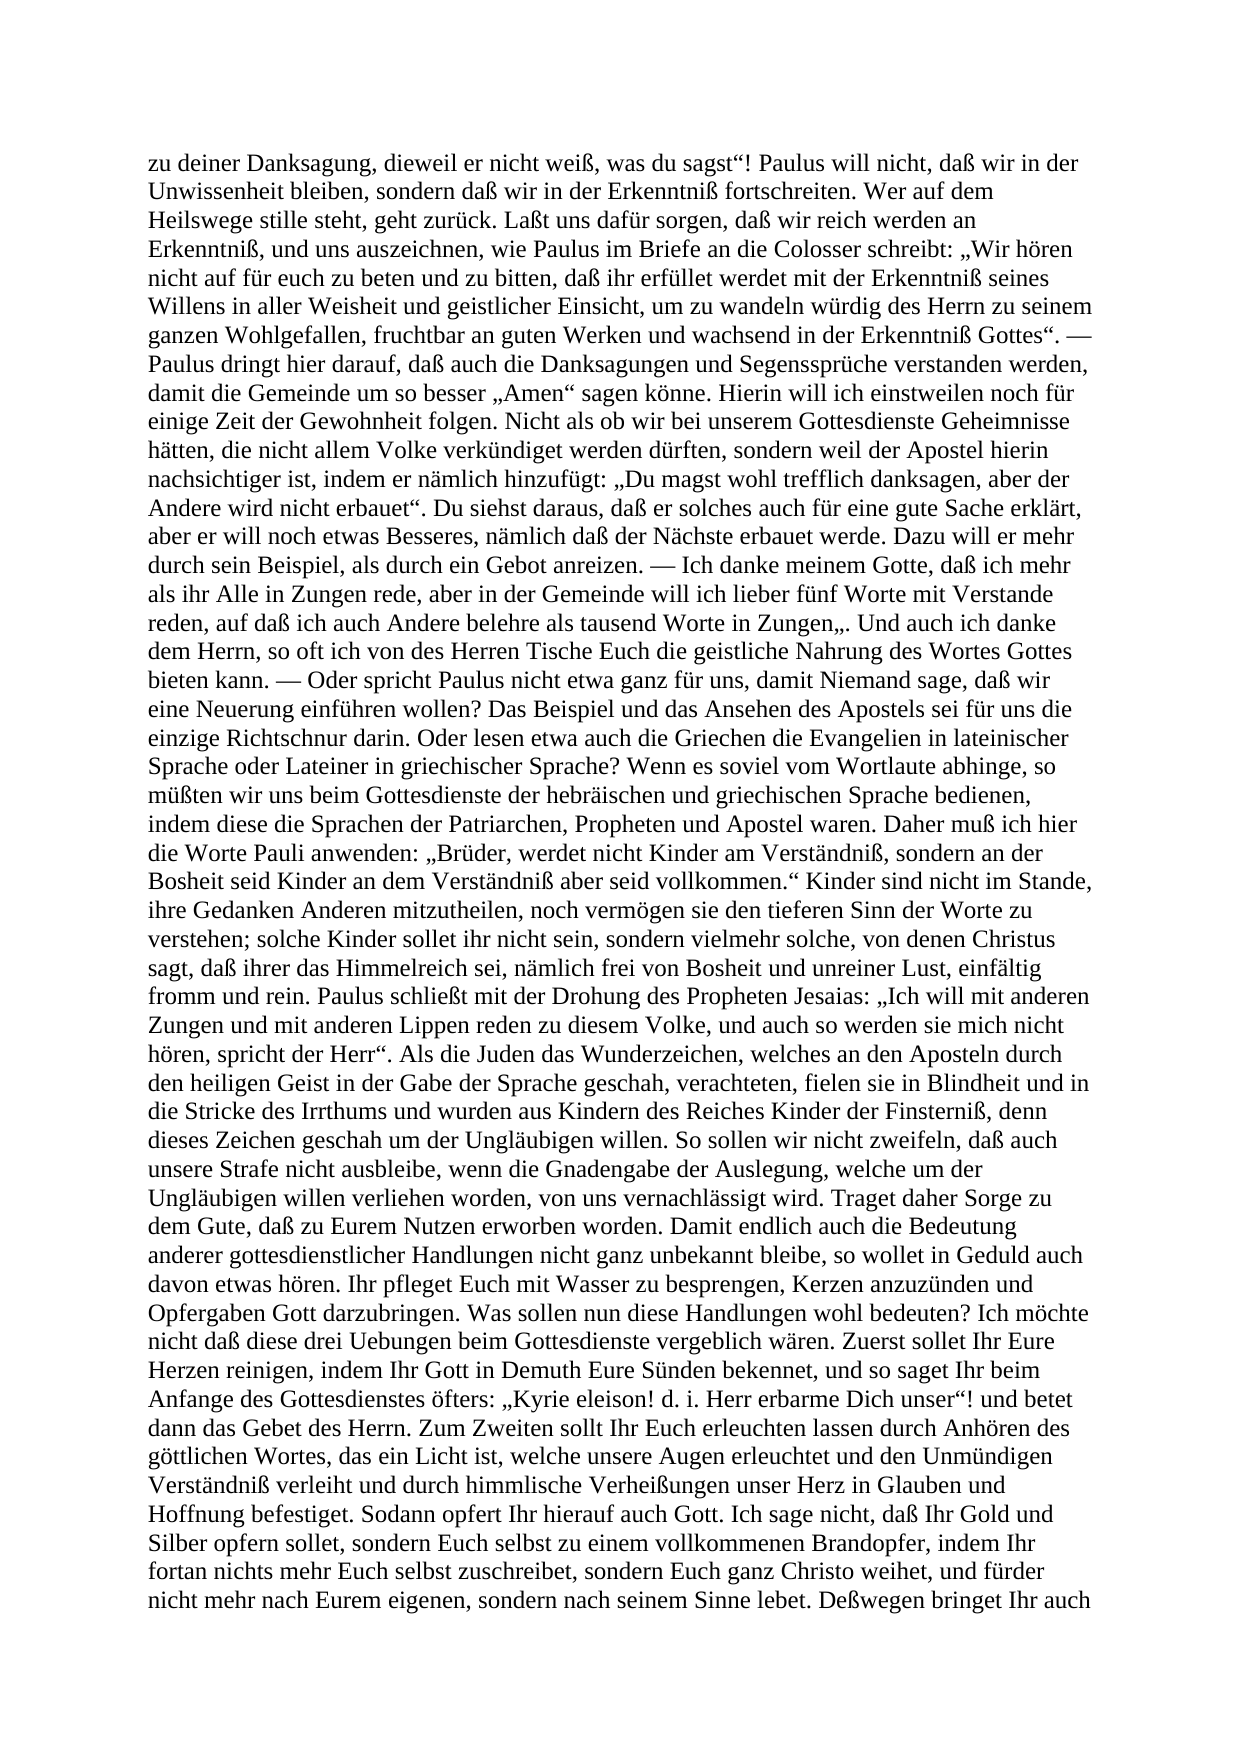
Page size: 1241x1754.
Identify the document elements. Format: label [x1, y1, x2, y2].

text [148, 148, 1093, 1614]
